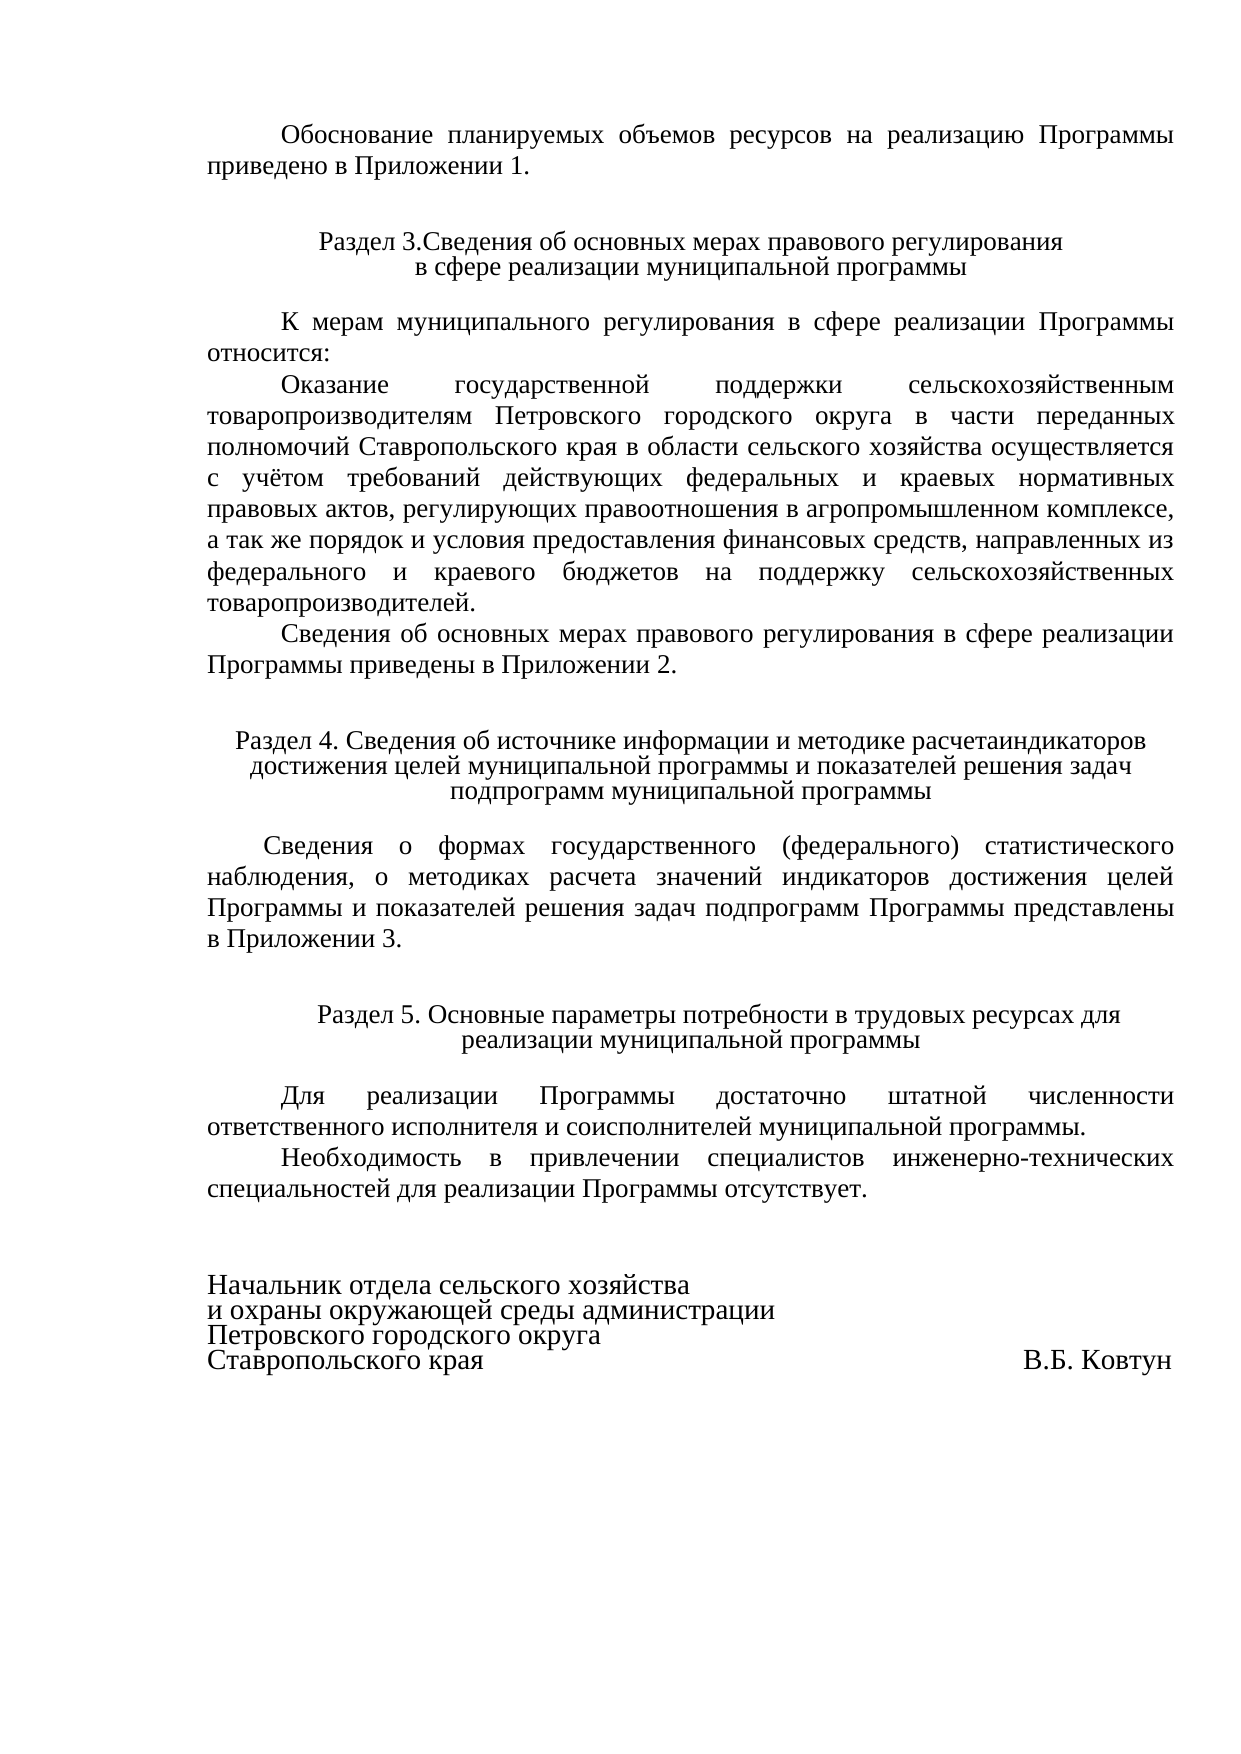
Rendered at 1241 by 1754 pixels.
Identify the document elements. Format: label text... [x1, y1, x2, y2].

text и охраны окружающей среды администрации [207, 1300, 1175, 1325]
text Петровского городского округа [207, 1325, 1175, 1350]
text Раздел 4. Сведения об источнике информации и методике расчетаиндикаторов достижения целей муниципальной программы и показателей решения задач подпрограмм муниципальной программы [207, 729, 1175, 804]
text Раздел 5. Основные параметры потребности в трудовых ресурсах для реализации муниципальной программы [207, 1004, 1175, 1054]
text Обоснование планируемых объемов ресурсов на реализацию Программы приведено в Приложении 1. [207, 118, 1175, 180]
text Сведения о формах государственного (федерального) статистического наблюдения, о методиках расчета значений индикаторов достижения целей Программы и показателей решения задач подпрограмм Программы представлены в Приложении 3. [207, 829, 1175, 954]
text Начальник отдела сельского хозяйства [207, 1275, 1175, 1300]
text К мерам муниципального регулирования в сфере реализации Программы относится: [207, 305, 1175, 368]
text Раздел 3.Сведения об основных мерах правового регулирования [207, 230, 1175, 255]
text Сведения об основных мерах правового регулирования в сфере реализации Программы приведены в Приложении 2. [207, 617, 1175, 679]
text Для реализации Программы достаточно штатной численности ответственного исполнителя и соисполнителей муниципальной программы. [207, 1079, 1175, 1141]
text в сфере реализации муниципальной программы [207, 255, 1175, 280]
text Ставропольского края В.Б. Ковтун [207, 1350, 1175, 1375]
text Оказание государственной поддержки сельскохозяйственным товаропроизводителям Петровского городского округа в части переданных полномочий Ставропольского края в области сельского хозяйства осуществляется с учётом требований действующих федеральных и краевых нормативных правовых актов, регулирующих правоотношения в агропромышленном комплексе, а так же порядок и условия предоставления финансовых средств, направленных из федерального и краевого бюджетов на поддержку сельскохозяйственных товаропроизводителей. [207, 368, 1175, 617]
text Необходимость в привлечении специалистов инженерно-технических специальностей для реализации Программы отсутствует. [207, 1141, 1175, 1203]
